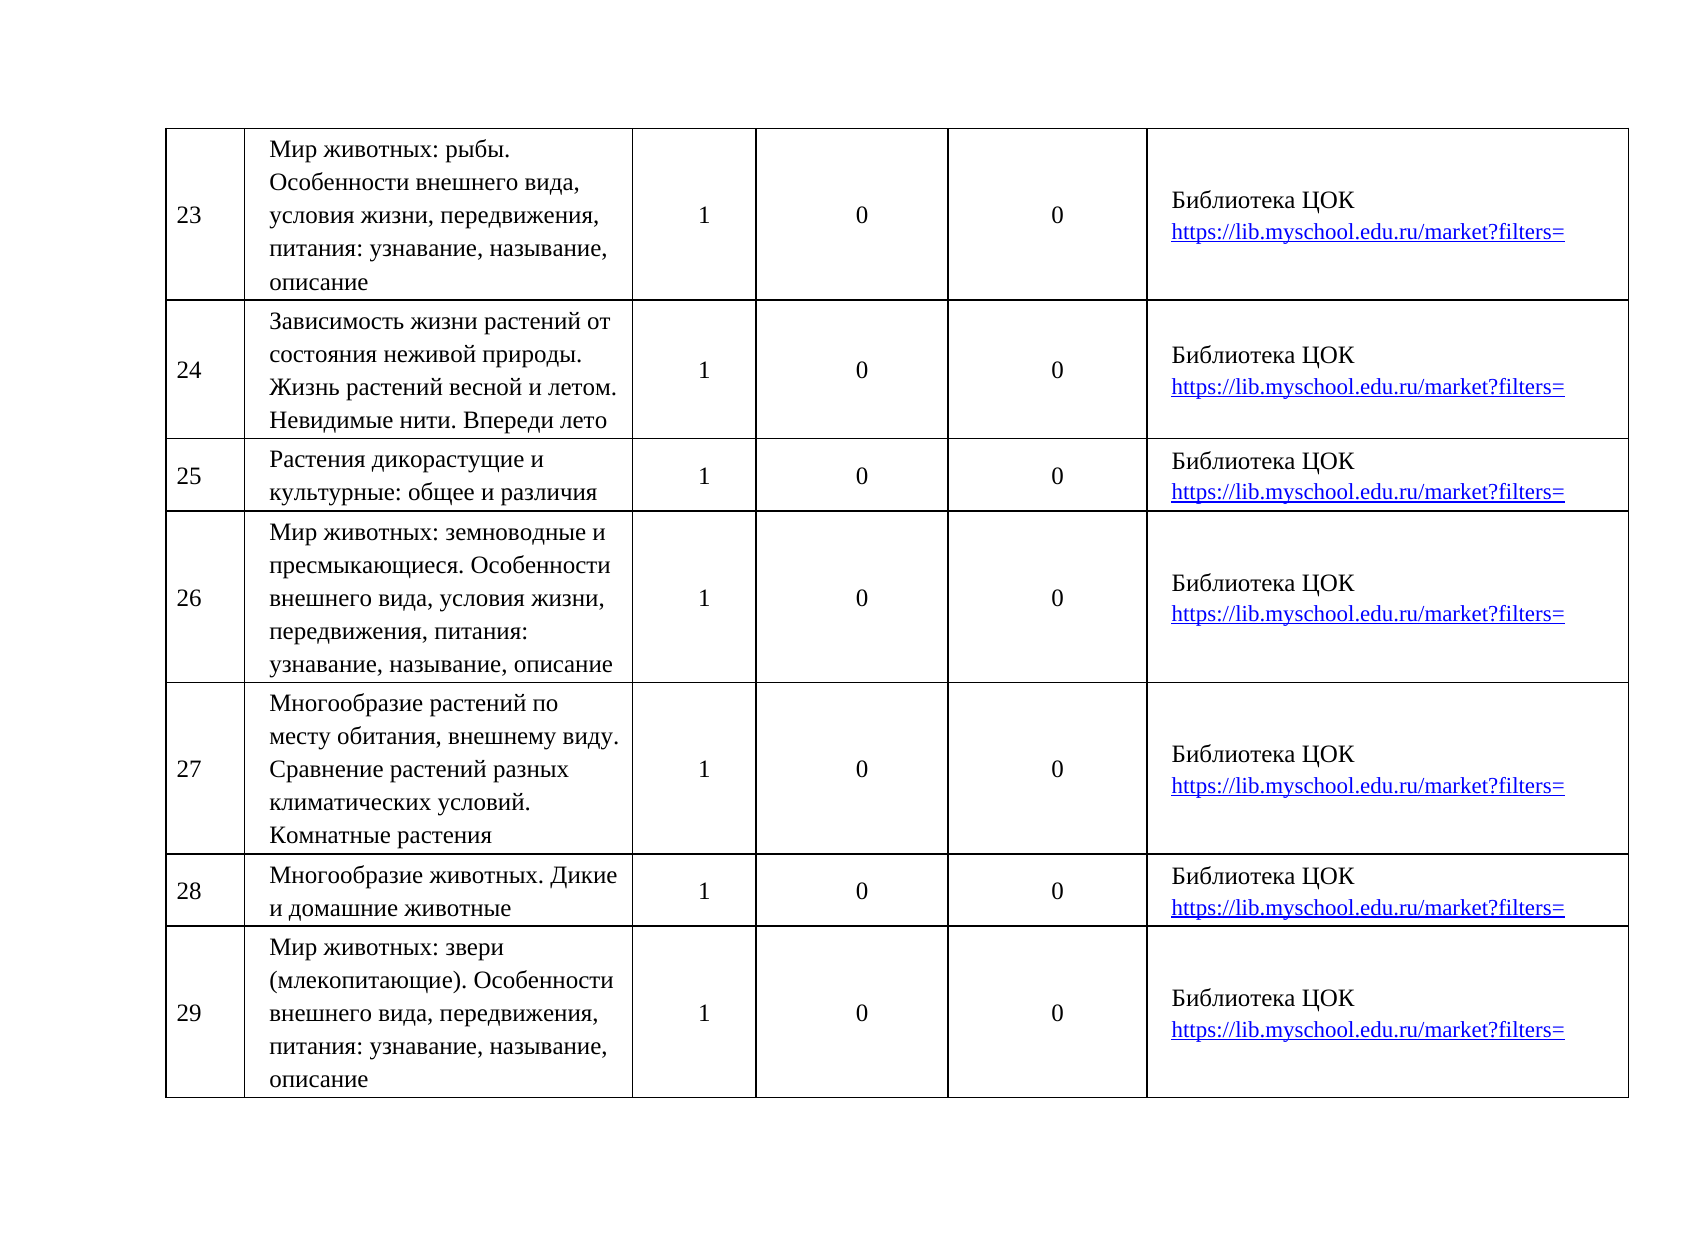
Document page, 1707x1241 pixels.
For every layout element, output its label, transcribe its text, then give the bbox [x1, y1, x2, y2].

table_cell 0 [949, 927, 1146, 1097]
table_cell Мир животных: звери (млекопитающие). Особенности внешнего вида, передвижения, питания: узнавание, называние, описание [245, 927, 632, 1097]
table_cell Многообразие растений по месту обитания, внешнему виду. Сравнение растений разных климатических условий. Комнатные растения [245, 683, 632, 853]
table_cell 26 [167, 512, 244, 681]
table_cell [1148, 927, 1628, 1097]
table_cell 0 [949, 855, 1146, 925]
table_cell Мир животных: рыбы. Особенности внешнего вида, условия жизни, передвижения, питания: узнавание, называние, описание [245, 129, 632, 299]
table_cell 0 [757, 439, 947, 510]
table_cell 0 [949, 439, 1146, 510]
table_cell Библиотека ЦОК https://lib.myschool.edu.ru/market?filters= [1148, 512, 1628, 681]
table_cell 1 [633, 439, 755, 510]
table_cell 0 [949, 512, 1146, 681]
table_cell 0 [949, 301, 1146, 438]
table_cell Библиотека ЦОК https://lib.myschool.edu.ru/market?filters= [1148, 439, 1628, 510]
table_cell 0 [949, 129, 1146, 299]
table_cell 0 [757, 683, 947, 853]
table_cell Растения дикорастущие и культурные: общее и различия [245, 439, 632, 510]
table_cell Библиотека ЦОК https://lib.myschool.edu.ru/market?filters= [1148, 855, 1628, 925]
table_cell 1 [633, 927, 755, 1097]
table_cell 23 [167, 129, 244, 299]
table_cell 1 [633, 301, 755, 438]
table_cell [1148, 129, 1628, 299]
table_cell 1 [633, 683, 755, 853]
table_cell 0 [757, 301, 947, 438]
table_cell 28 [167, 855, 244, 925]
table_cell Зависимость жизни растений от состояния неживой природы. Жизнь растений весной и летом. Невидимые нити. Впереди лето [245, 301, 632, 438]
table_cell 0 [949, 683, 1146, 853]
table_cell Многообразие животных. Дикие и домашние животные [245, 855, 632, 925]
table_cell Мир животных: земноводные и пресмыкающиеся. Особенности внешнего вида, условия жизни, передвижения, питания: узнавание, называние, описание [245, 512, 632, 681]
table_cell 1 [633, 129, 755, 299]
table_cell 0 [757, 129, 947, 299]
table_cell 1 [633, 512, 755, 681]
table_cell 0 [757, 855, 947, 925]
table_cell 25 [167, 439, 244, 510]
table_cell 0 [757, 512, 947, 681]
table_cell 29 [167, 927, 244, 1097]
table_cell 24 [167, 301, 244, 438]
table_cell Библиотека ЦОК https://lib.myschool.edu.ru/market?filters= [1148, 301, 1628, 438]
table_cell Библиотека ЦОК https://lib.myschool.edu.ru/market?filters= [1148, 683, 1628, 853]
table_cell 27 [167, 683, 244, 853]
table_cell 0 [757, 927, 947, 1097]
table_cell 1 [633, 855, 755, 925]
